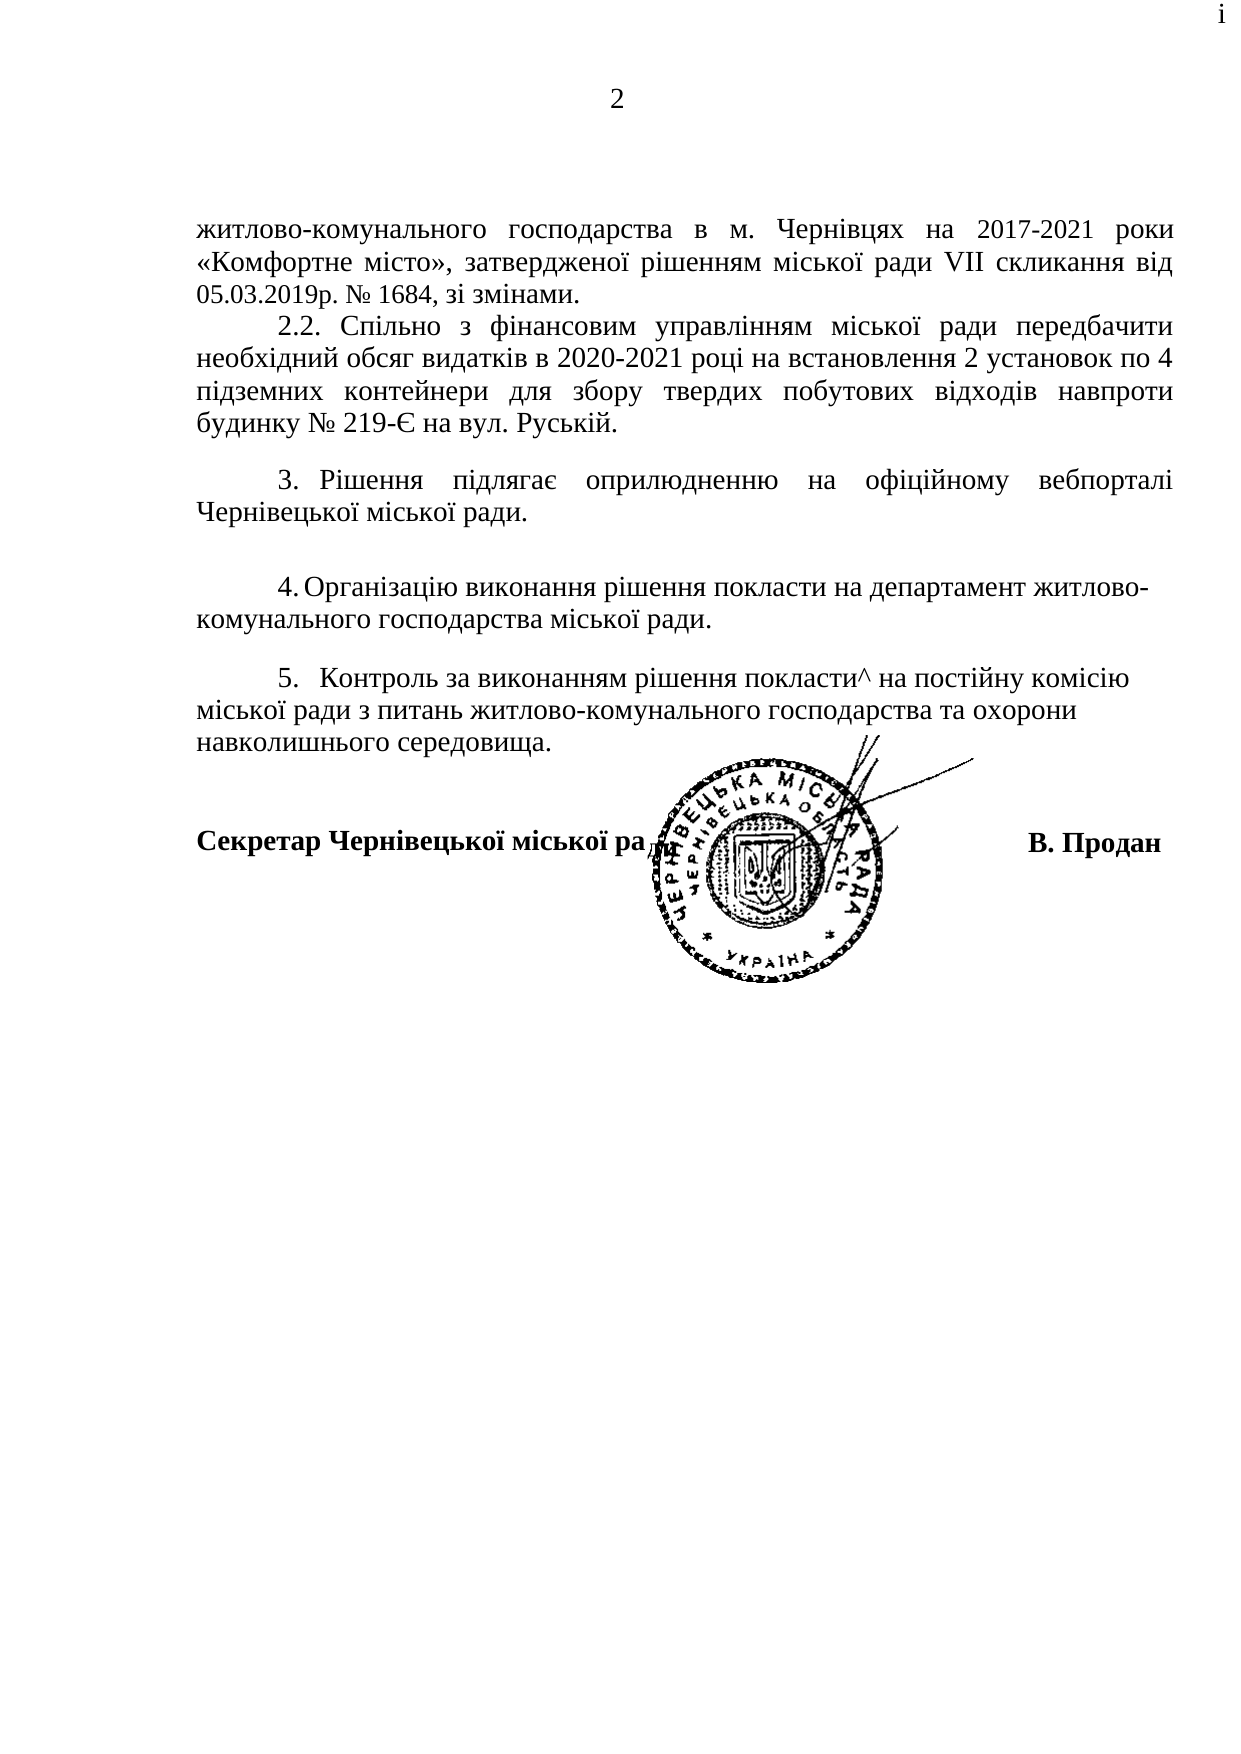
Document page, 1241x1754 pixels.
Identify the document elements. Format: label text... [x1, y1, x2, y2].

text 2.2. Спільно з фінансовим управлінням міської ради передбачити необхідний обсяг видатків в 2020-2021 році на встановлення 2 установок по 4 підземних контейнери для збору твердих побутових відходів навпроти будинку № 219-Є на вул. Руській. [196, 310, 1174, 439]
list Контроль за виконанням рішення покласти^ на постійну комісію міської ради з питань житлово-комунального господарства та охорони [196, 661, 1174, 726]
text 2 [610, 85, 624, 114]
list Організацію виконання рішення покласти на департамент житлово- комунального господарства міської ради. [196, 569, 1174, 636]
list Рішення підлягає оприлюдненню на офіційному вебпорталі Чернівецької міської ради. [196, 464, 1174, 528]
picture [647, 735, 974, 983]
text В. Продан [1028, 829, 1162, 859]
text навколишнього середовища. [196, 726, 689, 758]
text Секретар Чернівецької міської ра [196, 827, 646, 856]
text житлово-комунального господарства в м. Чернівцях на 2017-2021 роки «Комфортне місто», затвердженої рішенням міської ради VII скликання від 05.03.2019р. № 1684, зі змінами. [196, 213, 1174, 310]
